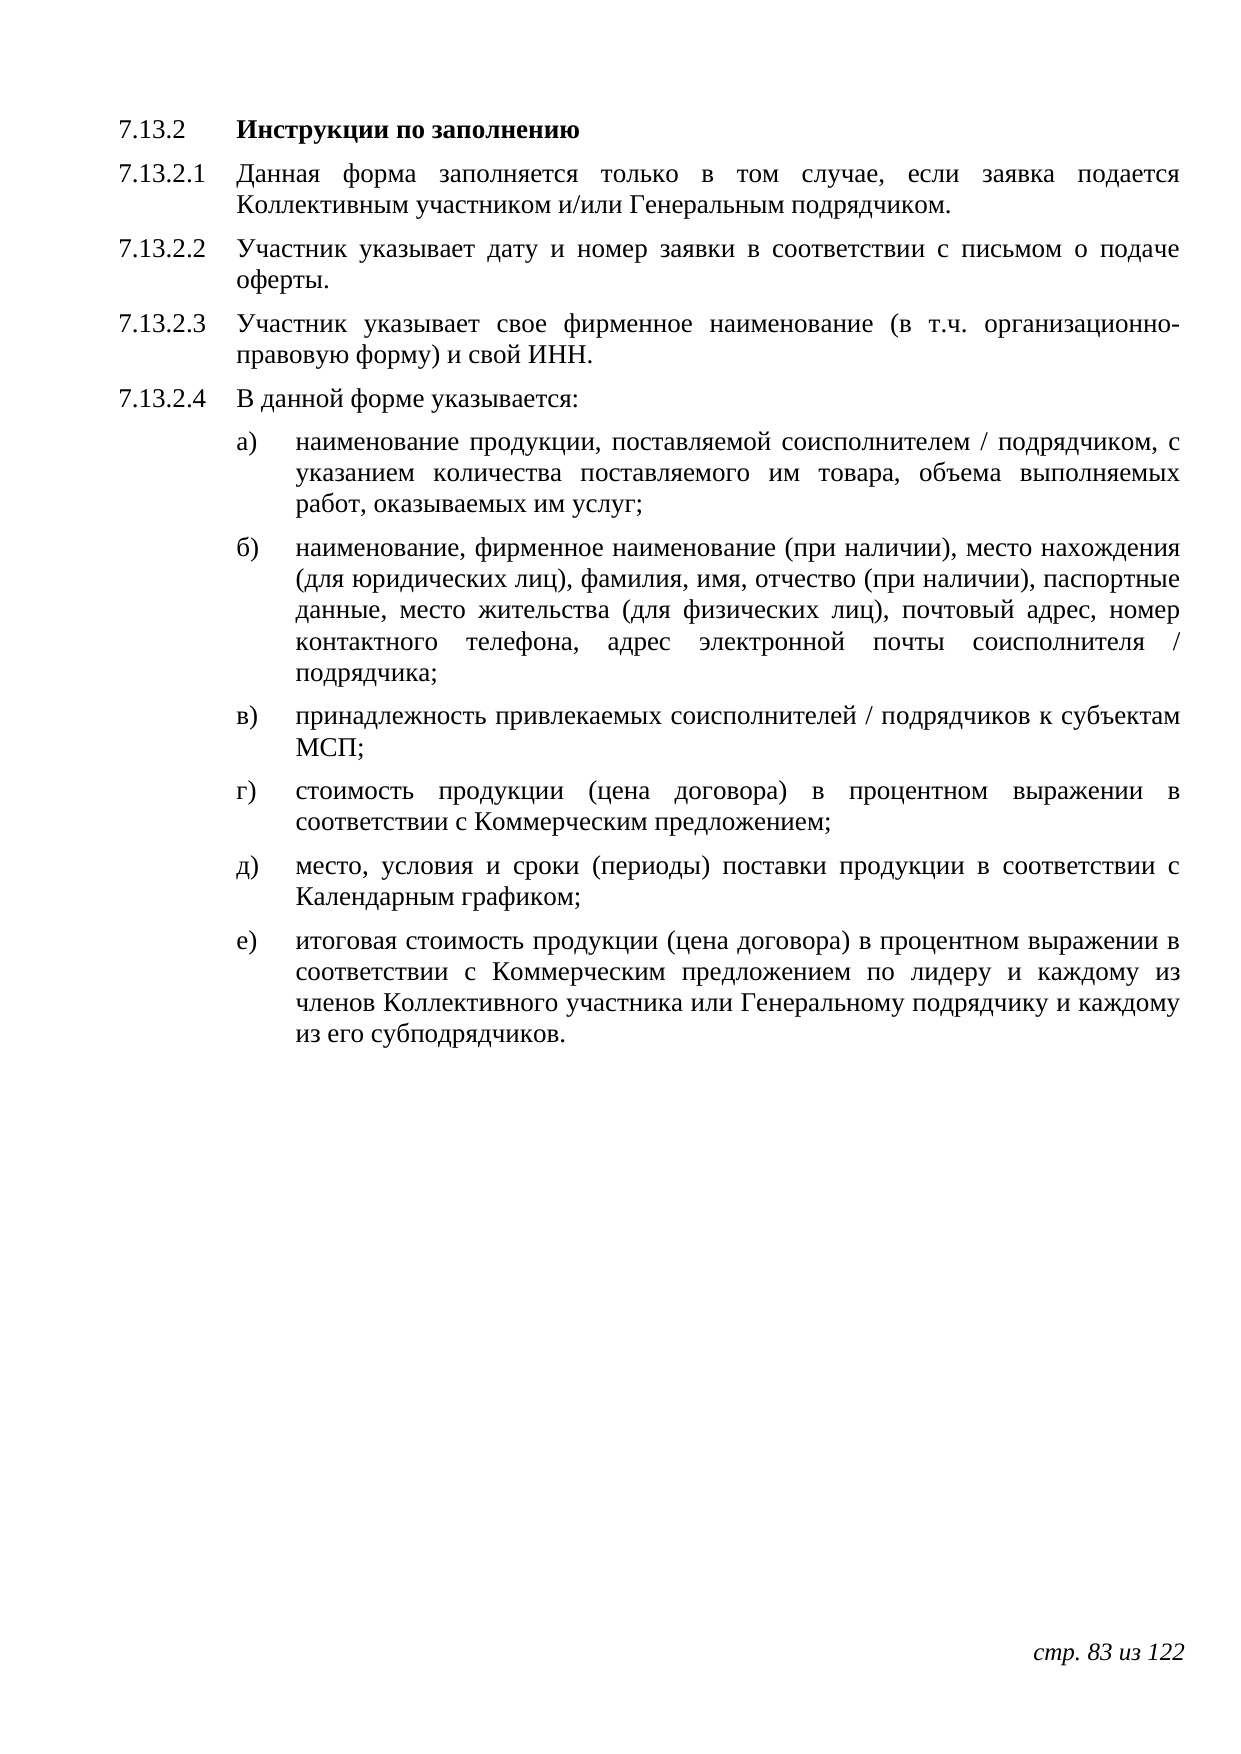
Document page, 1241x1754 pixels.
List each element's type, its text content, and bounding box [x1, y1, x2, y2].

text место, условия и сроки (периоды) поставки продукции в соответствии с Календарным графиком; [236, 849, 1181, 911]
text Участник указывает дату и номер заявки в соответствии с письмом о подаче оферты. [118, 232, 1181, 294]
text Инструкции по заполнению [118, 114, 1181, 145]
text наименование, фирменное наименование (при наличии), место нахождения (для юридических лиц), фамилия, имя, отчество (при наличии), паспортные данные, место жительства (для физических лиц), почтовый адрес, номер контактного телефона, адрес электронной почты соисполнителя / подрядчика; [236, 531, 1181, 687]
text В данной форме указывается: [118, 382, 1181, 413]
text наименование продукции, поставляемой соисполнителем / подрядчиком, с указанием количества поставляемого им товара, объема выполняемых работ, оказываемых им услуг; [236, 425, 1181, 519]
text Данная форма заполняется только в том случае, если заявка подается Коллективным участником и/или Генеральным подрядчиком. [118, 157, 1181, 219]
text стоимость продукции (цена договора) в процентном выражении в соответствии с Коммерческим предложением; [236, 774, 1181, 837]
text Участник указывает свое фирменное наименование (в т.ч. организационно-правовую форму) и свой ИНН. [118, 307, 1181, 369]
list итоговая стоимость продукции (цена договора) в процентном выражении в соответствии с Коммерческим предложением по лидеру и каждому из членов Коллективного участника или Генеральному подрядчику и каждому из его субподрядчиков. [236, 924, 1181, 1048]
text принадлежность привлекаемых соисполнителей / подрядчиков к субъектам МСП; [236, 699, 1181, 762]
